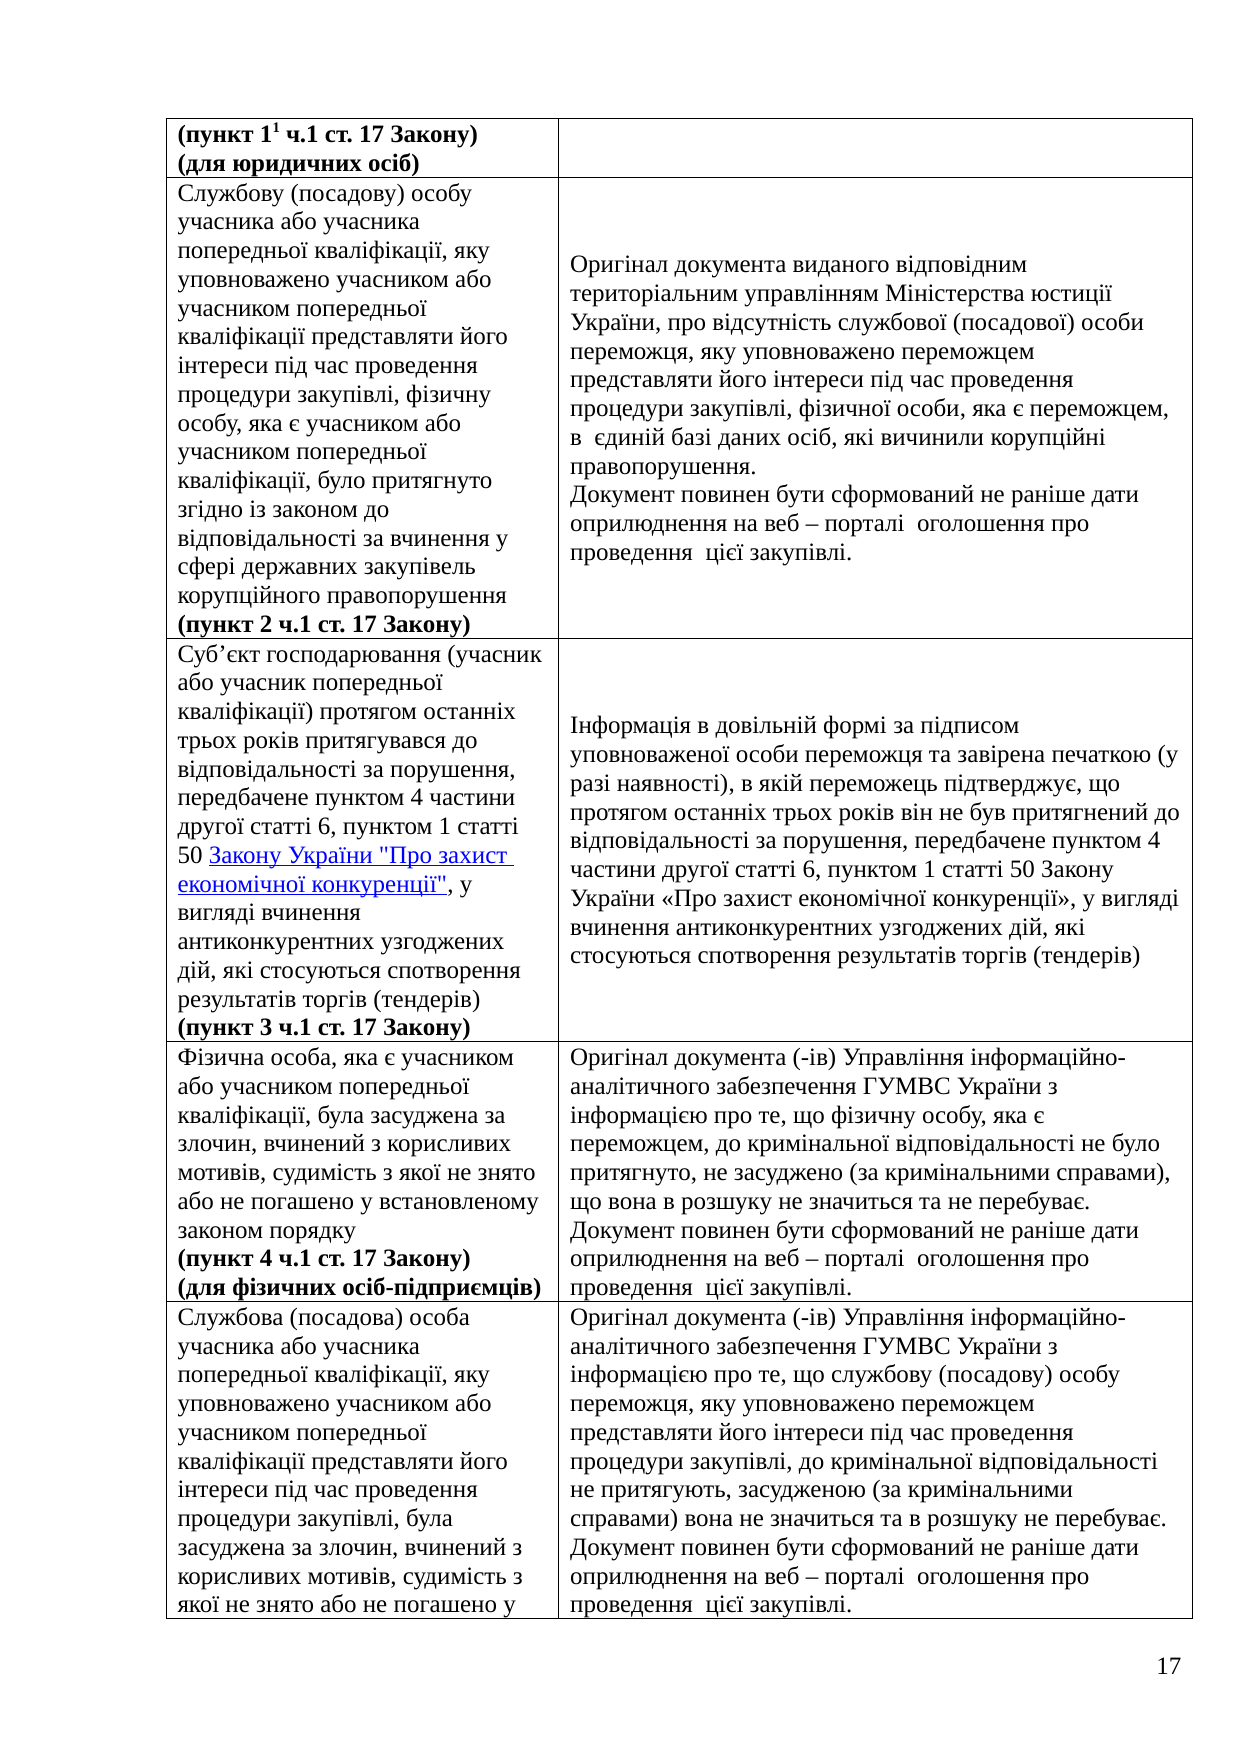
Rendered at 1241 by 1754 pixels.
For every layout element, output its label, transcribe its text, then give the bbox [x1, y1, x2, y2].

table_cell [559, 119, 1192, 177]
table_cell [167, 119, 558, 177]
table_cell Фізична особа, яка є учасником або учасником попередньої кваліфікації, була засуджена за злочин, вчинений з корисливих мотивів, судимість з якої не знято або не погашено у встановленому законом порядку (пункт 4 ч.1 ст. 17 Закону) (для фізичних осіб-підприємців) [167, 1042, 558, 1301]
table_cell Службову (посадову) особу учасника або учасника попередньої кваліфікації, яку уповноважено учасником або учасником попередньої кваліфікації представляти його інтереси під час проведення процедури закупівлі, фізичну особу, яка є учасником або учасником попередньої кваліфікації, було притягнуто згідно із законом до відповідальності за вчинення у сфері державних закупівель корупційного правопорушення (пункт 2 ч.1 ст. 17 Закону) [167, 178, 558, 638]
table_cell Суб’єкт господарювання (учасник або учасник попередньої кваліфікації) протягом останніх трьох років притягувався до відповідальності за порушення, передбачене пунктом 4 частини другої статті 6, пунктом 1 статті 50 Закону України "Про захист економічної конкуренції", у вигляді вчинення антиконкурентних узгоджених дій, які стосуються спотворення результатів торгів (тендерів) (пункт 3 ч.1 ст. 17 Закону) [167, 639, 558, 1041]
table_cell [559, 1302, 1192, 1618]
table_cell Оригінал документа виданого відповідним територіальним управлінням Міністерства юстиції України, про відсутність службової (посадової) особи переможця, яку уповноважено переможцем представляти його інтереси під час проведення процедури закупівлі, фізичної особи, яка є переможцем, в єдиній базі даних осіб, які вичинили корупційні правопорушення. Документ повинен бути сформований не раніше дати оприлюднення на веб – порталі оголошення про проведення цієї закупівлі. [559, 178, 1192, 638]
table_cell Оригінал документа (-ів) Управління інформаційно-аналітичного забезпечення ГУМВС України з інформацією про те, що фізичну особу, яка є переможцем, до кримінальної відповідальності не було притягнуто, не засуджено (за кримінальними справами), що вона в розшуку не значиться та не перебуває. Документ повинен бути сформований не раніше дати оприлюднення на веб – порталі оголошення про проведення цієї закупівлі. [559, 1042, 1192, 1301]
table_cell Інформація в довільній формі за підписом уповноваженої особи переможця та завірена печаткою (у разі наявності), в якій переможець підтверджує, що протягом останніх трьох років він не був притягнений до відповідальності за порушення, передбачене пунктом 4 частини другої статті 6, пунктом 1 статті 50 Закону України «Про захист економічної конкуренції», у вигляді вчинення антиконкурентних узгоджених дій, які стосуються спотворення результатів торгів (тендерів) [559, 639, 1192, 1041]
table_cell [167, 1302, 558, 1618]
